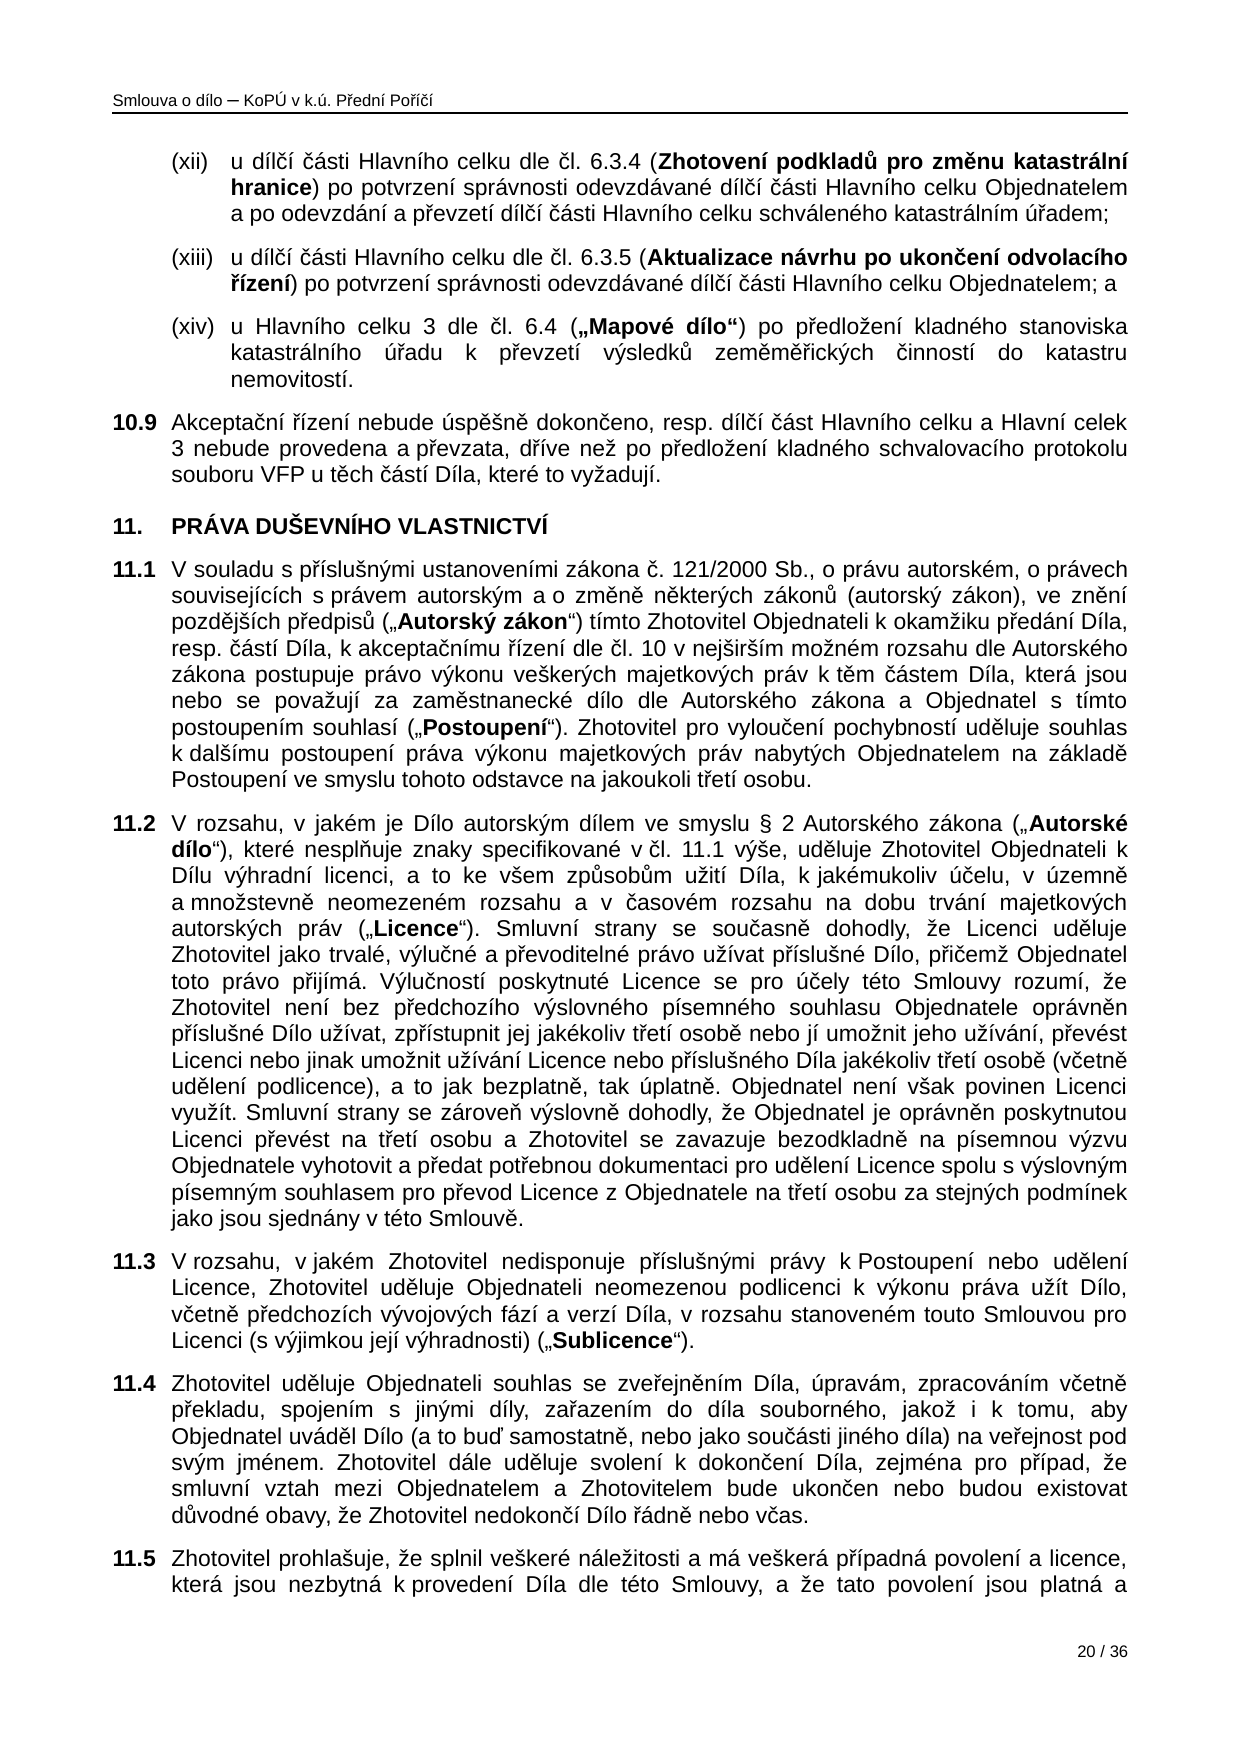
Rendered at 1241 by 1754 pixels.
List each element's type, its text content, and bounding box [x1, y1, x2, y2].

text V souladu s příslušnými ustanoveními zákona č. 121/2000 Sb., o právu autorském, o právech souvisejících s právem autorským a o změně některých zákonů (autorský zákon), ve znění pozdějších předpisů („Autorský zákon“) tímto Zhotovitel Objednateli k okamžiku předání Díla, resp. částí Díla, k akceptačnímu řízení dle čl. 10 v nejširším možném rozsahu dle Autorského zákona postupuje právo výkonu veškerých majetkových práv k těm částem Díla, která jsou nebo se považují za zaměstnanecké dílo dle Autorského zákona a Objednatel s tímto postoupením souhlasí („Postoupení“). Zhotovitel pro vyloučení pochybností uděluje souhlas k dalšímu postoupení práva výkonu majetkových práv nabytých Objednatelem na základě Postoupení ve smyslu tohoto odstavce na jakoukoli třetí osobu. [112, 556, 1128, 793]
text Práva duševního vlastnictví [112, 513, 1128, 539]
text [112, 1545, 1128, 1597]
text Akceptační řízení nebude úspěšně dokončeno, resp. dílčí část Hlavního celku a Hlavní celek 3 nebude provedena a převzata, dříve než po předložení kladného schvalovacího protokolu souboru VFP u těch částí Díla, které to vyžadují. [112, 408, 1128, 488]
text V rozsahu, v jakém je Dílo autorským dílem ve smyslu § 2 Autorského zákona („Autorské dílo“), které nesplňuje znaky specifikované v čl. 11.1 výše, uděluje Zhotovitel Objednateli k Dílu výhradní licenci, a to ke všem způsobům užití Díla, k jakémukoliv účelu, v územně a množstevně neomezeném rozsahu a v časovém rozsahu na dobu trvání majetkových autorských práv („Licence“). Smluvní strany se současně dohodly, že Licenci uděluje Zhotovitel jako trvalé, výlučné a převoditelné právo užívat příslušné Dílo, přičemž Objednatel toto právo přijímá. Výlučností poskytnuté Licence se pro účely této Smlouvy rozumí, že Zhotovitel není bez předchozího výslovného písemného souhlasu Objednatele oprávněn příslušné Dílo užívat, zpřístupnit jej jakékoliv třetí osobě nebo jí umožnit jeho užívání, převést Licenci nebo jinak umožnit užívání Licence nebo příslušného Díla jakékoliv třetí osobě (včetně udělení podlicence), a to jak bezplatně, tak úplatně. Objednatel není však povinen Licenci využít. Smluvní strany se zároveň výslovně dohodly, že Objednatel je oprávněn poskytnutou Licenci převést na třetí osobu a Zhotovitel se zavazuje bezodkladně na písemnou výzvu Objednatele vyhotovit a předat potřebnou dokumentaci pro udělení Licence spolu s výslovným písemným souhlasem pro převod Licence z Objednatele na třetí osobu za stejných podmínek jako jsou sjednány v této Smlouvě. [112, 809, 1128, 1231]
text V rozsahu, v jakém Zhotovitel nedisponuje příslušnými právy k Postoupení nebo udělení Licence, Zhotovitel uděluje Objednateli neomezenou podlicenci k výkonu práva užít Dílo, včetně předchozích vývojových fází a verzí Díla, v rozsahu stanoveném touto Smlouvou pro Licenci (s výjimkou její výhradnosti) („Sublicence“). [112, 1248, 1128, 1353]
list u Hlavního celku 3 dle čl. 6.4 („Mapové dílo“) po předložení kladného stanoviska katastrálního úřadu k převzetí výsledků zeměměřických činností do katastru nemovitostí. [171, 313, 1128, 392]
list u dílčí části Hlavního celku dle čl. 6.3.5 (Aktualizace návrhu po ukončení odvolacího řízení) po potvrzení správnosti odevzdávané dílčí části Hlavního celku Objednatelem; a [171, 243, 1128, 296]
text Zhotovitel uděluje Objednateli souhlas se zveřejněním Díla, úpravám, zpracováním včetně překladu, spojením s jinými díly, zařazením do díla souborného, jakož i k tomu, aby Objednatel uváděl Dílo (a to buď samostatně, nebo jako součásti jiného díla) na veřejnost pod svým jménem. Zhotovitel dále uděluje svolení k dokončení Díla, zejména pro případ, že smluvní vztah mezi Objednatelem a Zhotovitelem bude ukončen nebo budou existovat důvodné obavy, že Zhotovitel nedokončí Dílo řádně nebo včas. [112, 1370, 1128, 1528]
list u dílčí části Hlavního celku dle čl. 6.3.4 (Zhotovení podkladů pro změnu katastrální hranice) po potvrzení správnosti odevzdávané dílčí části Hlavního celku Objednatelem a po odevzdání a převzetí dílčí části Hlavního celku schváleného katastrálním úřadem; [171, 148, 1128, 227]
